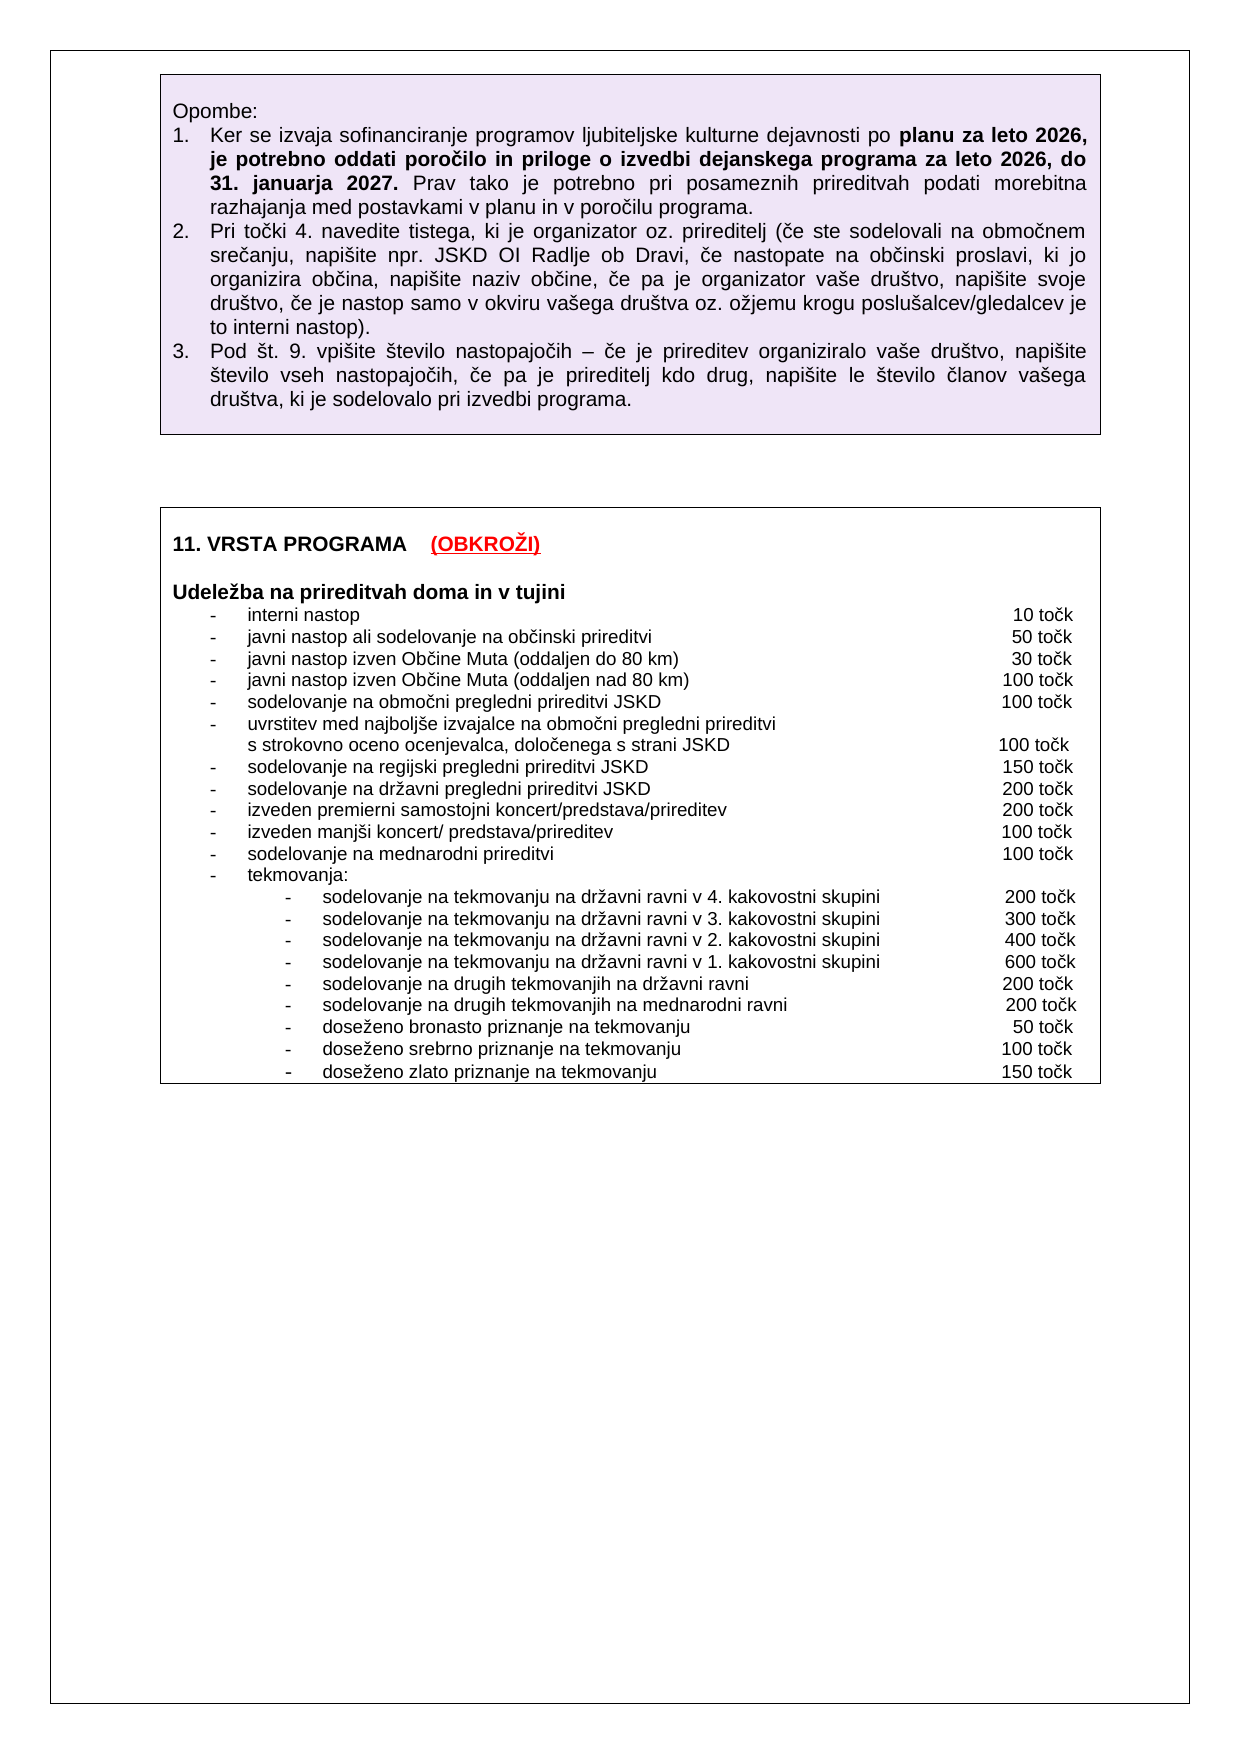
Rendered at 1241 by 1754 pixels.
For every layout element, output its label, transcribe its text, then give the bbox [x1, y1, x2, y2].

table_header 11. VRSTA PROGRAMA (OBKROŽI) Udeležba na prireditvah doma in v tujini interni nastop 10 točk javni nastop ali sodelovanje na občinski prireditvi 50 točk javni nastop izven Občine Muta (oddaljen do 80 km) 30 točk javni nastop izven Občine Muta (oddaljen nad ) 100 točk sodelovanje na območni pregledni prireditvi JSKD 100 točk uvrstitev med najboljše izvajalce na območni pregledni prireditvi s strokovno oceno ocenjevalca, določenega s strani JSKD 100 točk sodelovanje na regijski pregledni prireditvi JSKD 150 točk sodelovanje na državni pregledni prireditvi JSKD 200 točk izveden premierni samostojni koncert/predstava/prireditev 200 točk izveden manjši koncert/ predstava/prireditev 100 točk sodelovanje na mednarodni prireditvi 100 točk tekmovanja: sodelovanje na tekmovanju na državni ravni v 4. kakovostni skupini 200 točk sodelovanje na tekmovanju na državni ravni v 3. kakovostni skupini 300 točk sodelovanje na tekmovanju na državni ravni v 2. kakovostni skupini 400 točk sodelovanje na tekmovanju na državni ravni v 1. kakovostni skupini 600 točk sodelovanje na drugih tekmovanjih na državni ravni 200 točk sodelovanje na drugih tekmovanjih na mednarodni ravni 200 točk doseženo bronasto priznanje na tekmovanju 50 točk doseženo srebrno priznanje na tekmovanju 100 točk doseženo zlato priznanje na tekmovanju 150 točk [161, 508, 1100, 1083]
table_cell Opombe: Ker se izvaja sofinanciranje programov ljubiteljske kulturne dejavnosti po planu za leto 2026, je potrebno oddati poročilo in priloge o izvedbi dejanskega programa za leto 2026, do 31. januarja 2027. Prav tako je potrebno pri posameznih prireditvah podati morebitna razhajanja med postavkami v planu in v poročilu programa. Pri točki 4. navedite tistega, ki je organizator oz. prireditelj (če ste sodelovali na območnem srečanju, napišite npr. JSKD OI Radlje ob Dravi, če nastopate na občinski proslavi, ki jo organizira občina, napišite naziv občine, če pa je organizator vaše društvo, napišite svoje društvo, če je nastop samo v okviru vašega društva oz. ožjemu krogu poslušalcev/gledalcev je to interni nastop). Pod št. 9. vpišite število nastopajočih – če je prireditev organiziralo vaše društvo, napišite število vseh nastopajočih, če pa je prireditelj kdo drug, napišite le število članov vašega društva, ki je sodelovalo pri izvedbi programa. [161, 75, 1100, 434]
